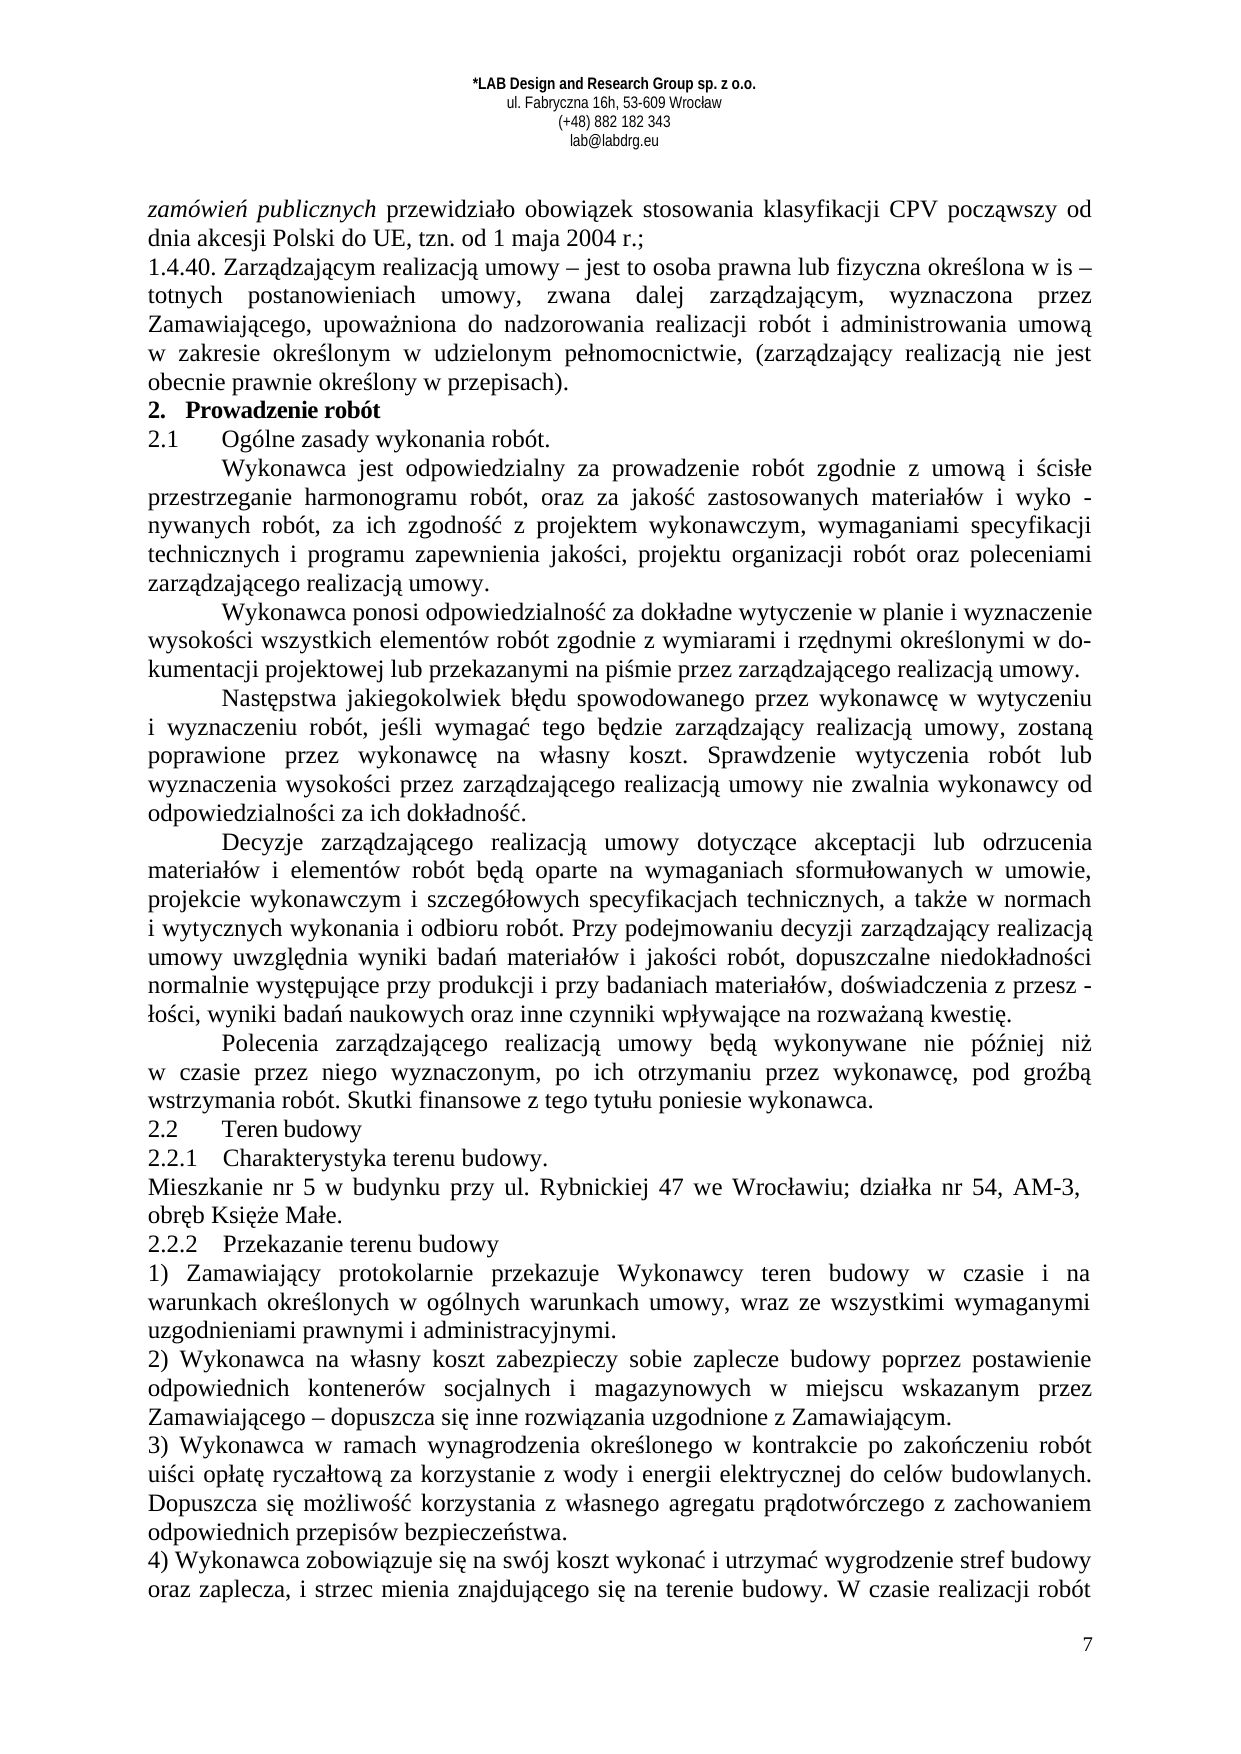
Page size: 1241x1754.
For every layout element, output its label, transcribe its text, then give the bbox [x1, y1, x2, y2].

text 2. Prowadzenie robót [148, 396, 1093, 424]
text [148, 1546, 1093, 1603]
text 2.1 Ogólne zasady wykonania robót. [148, 424, 1093, 453]
text 2) Wykonawca na własny koszt zabezpieczy sobie zaplecze budowy poprzez postawienie odpowiednich kontenerów socjalnych i magazynowych w miejscu wskazanym przez Zamawiającego – dopuszcza się inne rozwiązania uzgodnione z Zamawiającym. [148, 1344, 1093, 1431]
text 2.2.1 Charakterystyka terenu budowy. [148, 1143, 1091, 1172]
text 2.2.2 Przekazanie terenu budowy [148, 1229, 1091, 1258]
text 2.2 Teren budowy [148, 1114, 1093, 1143]
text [148, 194, 1093, 252]
text Decyzje zarządzającego realizacją umowy dotyczące akceptacji lub odrzucenia materiałów i elementów robót będą oparte na wymaganiach sformułowanych w umowie, projekcie wykonawczym i szczegółowych specyfikacjach technicznych, a także w normach i wytycznych wykonania i odbioru robót. Przy podejmowaniu decyzji zarządzający realizacją umowy uwzględnia wyniki badań materiałów i jakości robót, dopuszczalne niedokładności normalnie występujące przy produkcji i przy badaniach materiałów, doświadczenia z przesz - łości, wyniki badań naukowych oraz inne czynniki wpływające na rozważaną kwestię. [148, 827, 1093, 1028]
text Wykonawca jest odpowiedzialny za prowadzenie robót zgodnie z umową i ścisłe przestrzeganie harmonogramu robót, oraz za jakość zastosowanych materiałów i wyko - nywanych robót, za ich zgodność z projektem wykonawczym, wymaganiami specyfikacji technicznych i programu zapewnienia jakości, projektu organizacji robót oraz poleceniami zarządzającego realizacją umowy. [148, 453, 1093, 597]
text Mieszkanie nr 5 w budynku przy ul. Rybnickiej 47 we Wrocławiu; działka nr 54, AM-3, obręb Księże Małe. [148, 1172, 1081, 1229]
text 3) Wykonawca w ramach wynagrodzenia określonego w kontrakcie po zakończeniu robót uiści opłatę ryczałtową za korzystanie z wody i energii elektrycznej do celów budowlanych. Dopuszcza się możliwość korzystania z własnego agregatu prądotwórczego z zachowaniem odpowiednich przepisów bezpieczeństwa. [148, 1431, 1093, 1546]
text 1.4.40. Zarządzającym realizacją umowy – jest to osoba prawna lub fizyczna określona w is – totnych postanowieniach umowy, zwana dalej zarządzającym, wyznaczona przez Zamawiającego, upoważniona do nadzorowania realizacji robót i administrowania umową w zakresie określonym w udzielonym pełnomocnictwie, (zarządzający realizacją nie jest obecnie prawnie określony w przepisach). [148, 252, 1093, 396]
text Następstwa jakiegokolwiek błędu spowodowanego przez wykonawcę w wytyczeniu i wyznaczeniu robót, jeśli wymagać tego będzie zarządzający realizacją umowy, zostaną poprawione przez wykonawcę na własny koszt. Sprawdzenie wytyczenia robót lub wyznaczenia wysokości przez zarządzającego realizacją umowy nie zwalnia wykonawcy od odpowiedzialności za ich dokładność. [148, 683, 1093, 827]
text Polecenia zarządzającego realizacją umowy będą wykonywane nie później niż w czasie przez niego wyznaczonym, po ich otrzymaniu przez wykonawcę, pod groźbą wstrzymania robót. Skutki finansowe z tego tytułu poniesie wykonawca. [148, 1028, 1093, 1114]
text 1) Zamawiający protokolarnie przekazuje Wykonawcy teren budowy w czasie i na warunkach określonych w ogólnych warunkach umowy, wraz ze wszystkimi wymaganymi uzgodnieniami prawnymi i administracyjnymi. [148, 1258, 1091, 1344]
text Wykonawca ponosi odpowiedzialność za dokładne wytyczenie w planie i wyznaczenie wysokości wszystkich elementów robót zgodnie z wymiarami i rzędnymi określonymi w do- kumentacji projektowej lub przekazanymi na piśmie przez zarządzającego realizacją umowy. [148, 597, 1093, 683]
